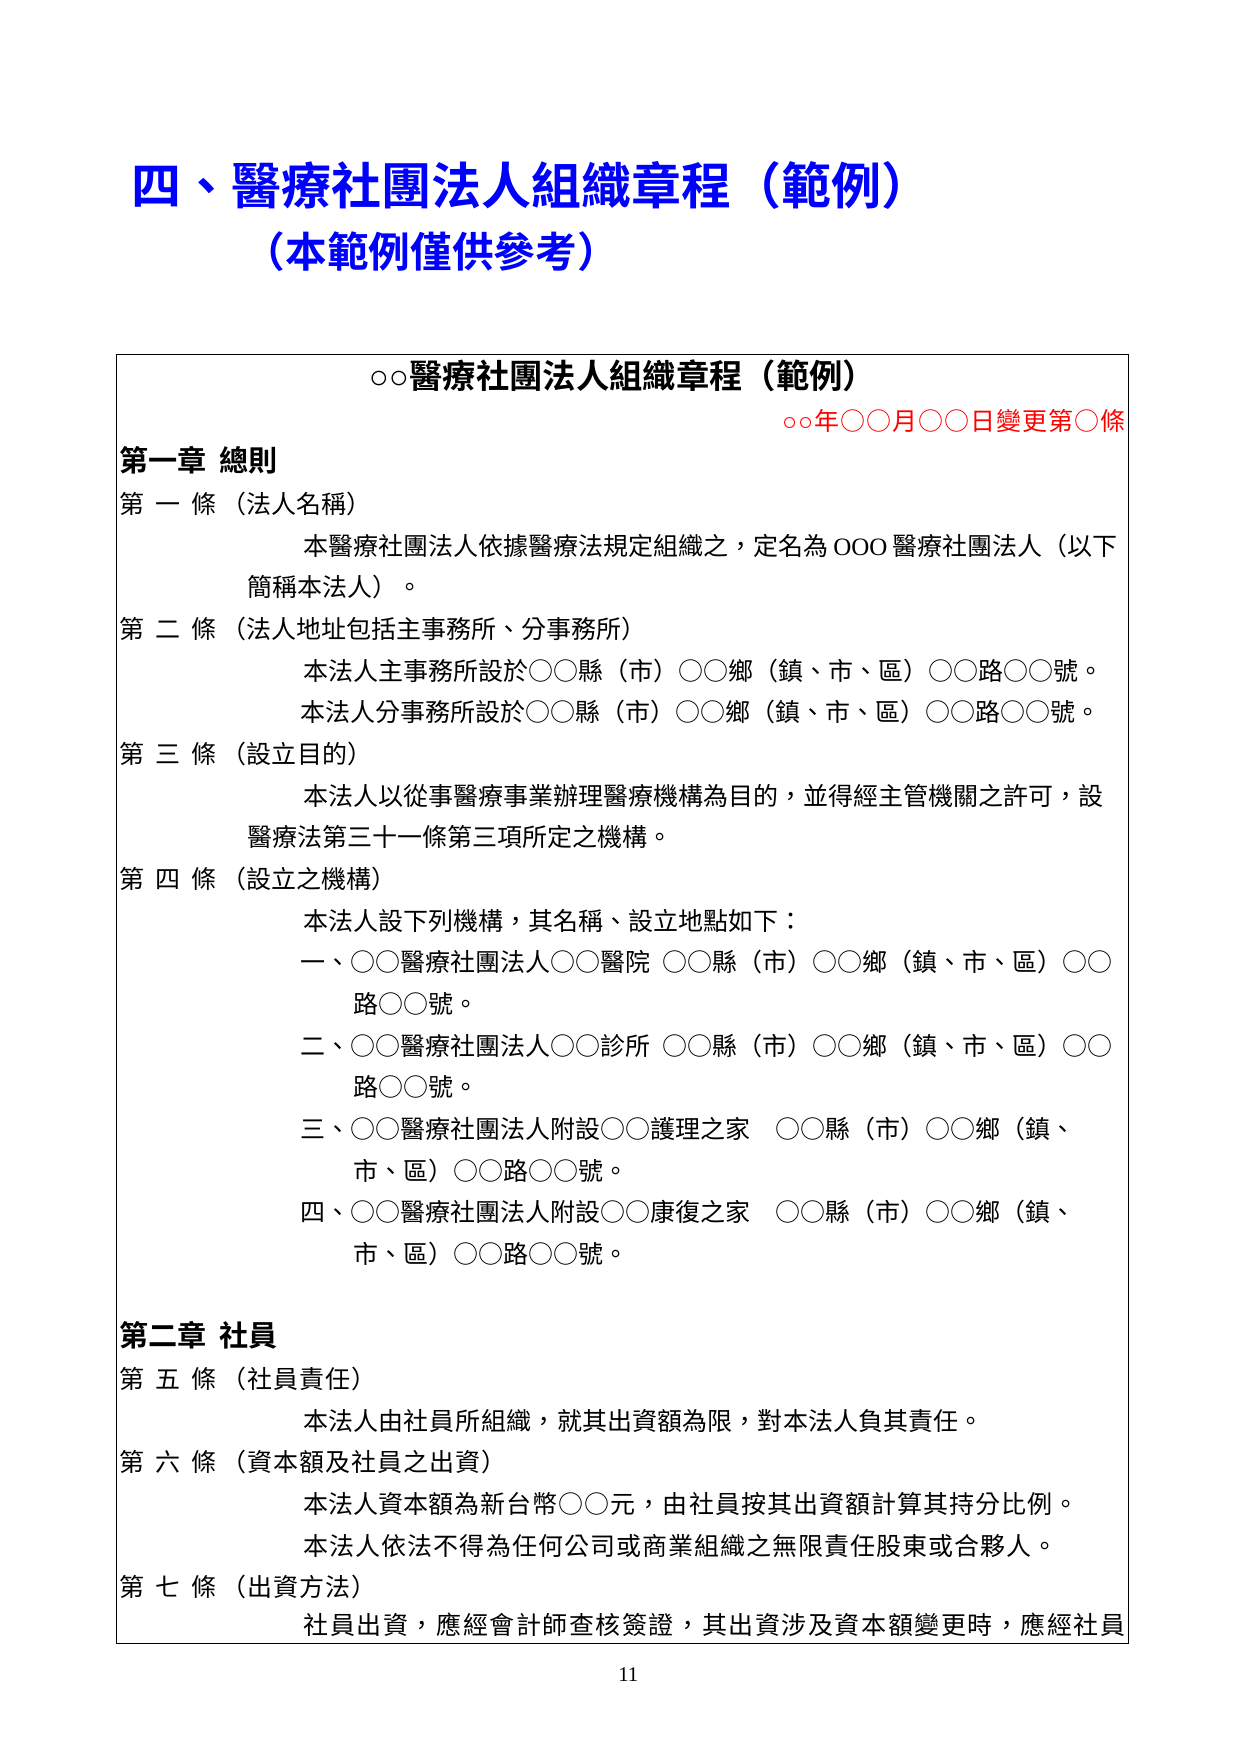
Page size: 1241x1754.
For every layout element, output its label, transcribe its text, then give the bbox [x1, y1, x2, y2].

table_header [117, 355, 1128, 1642]
text （本範例僅供參考） [244, 219, 1125, 279]
text 四、醫療社團法人組織章程（範例） [131, 146, 1125, 219]
